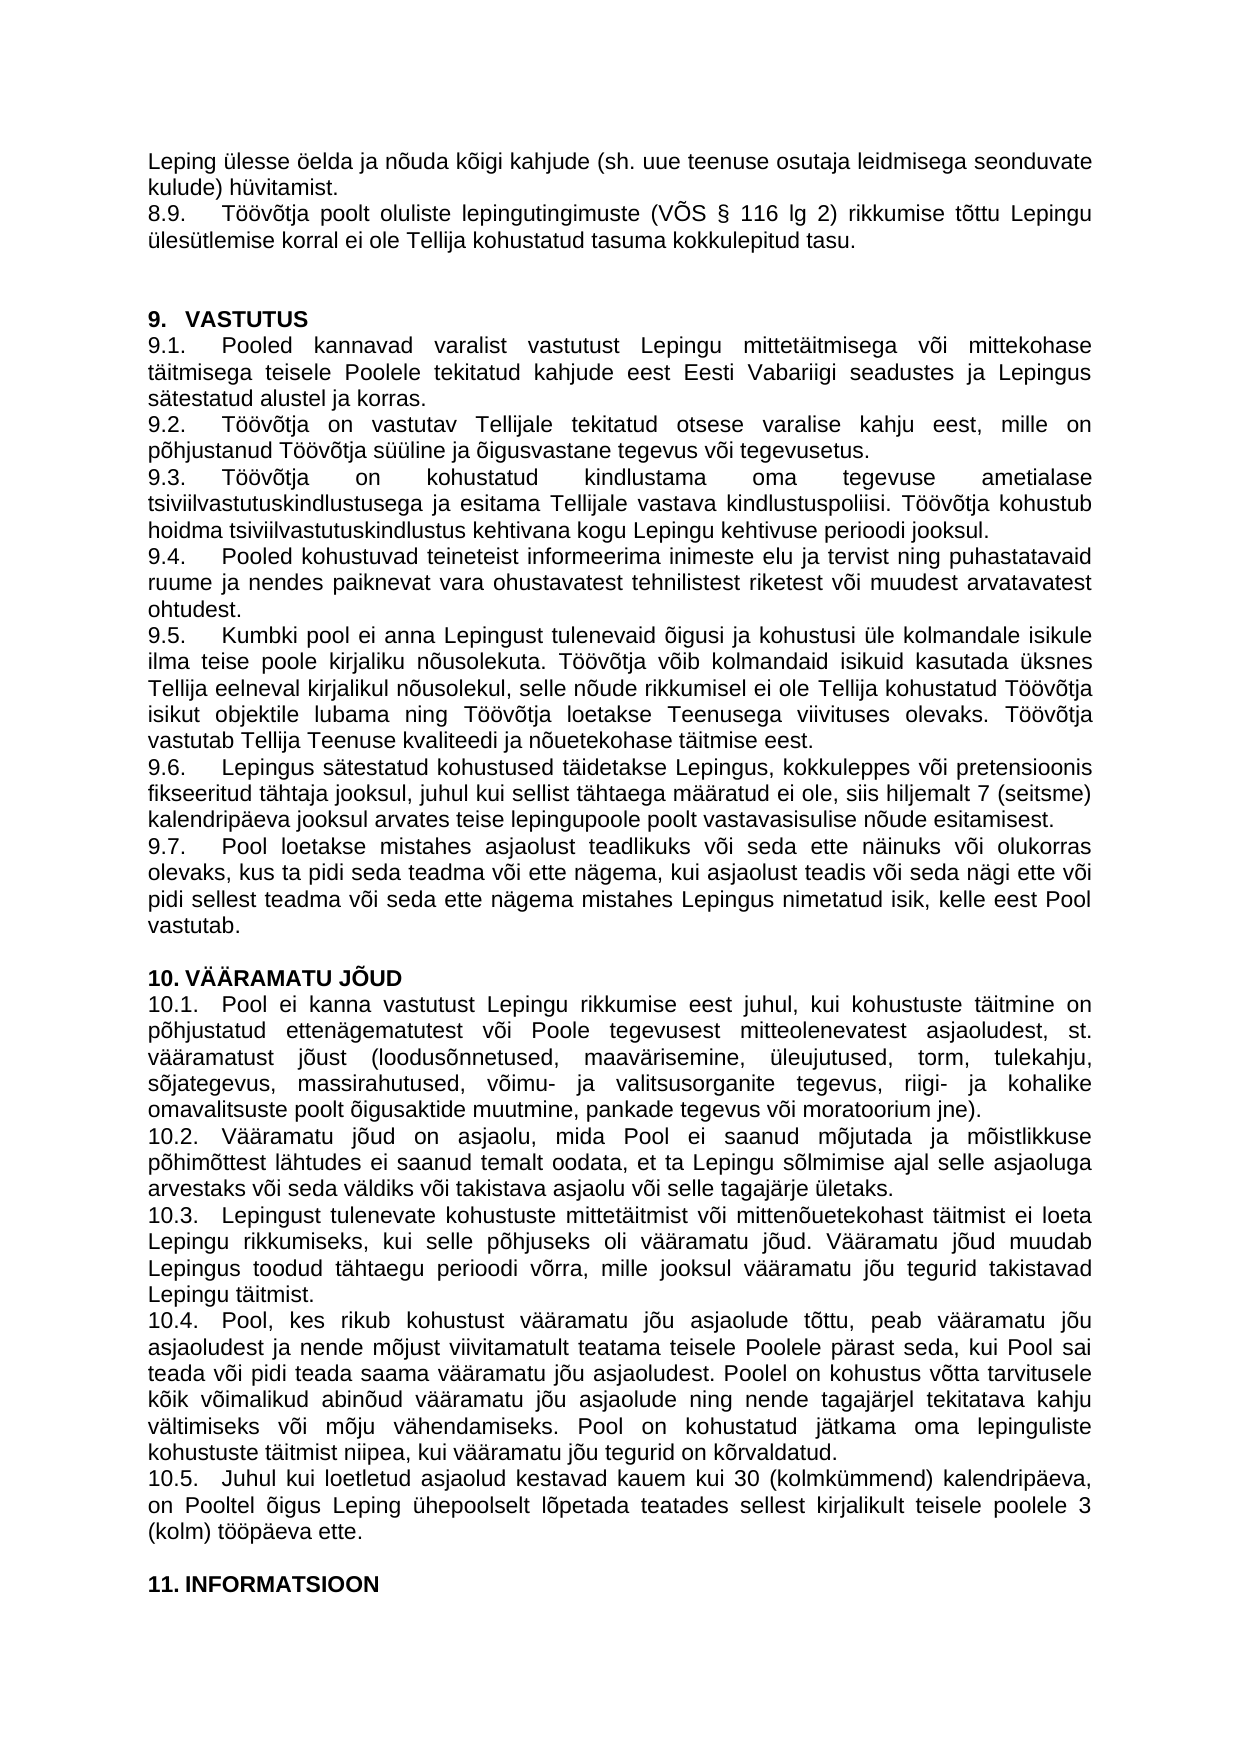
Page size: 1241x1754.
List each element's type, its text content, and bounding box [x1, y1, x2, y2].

list Töövõtja on kohustatud kindlustama oma tegevuse ametialase tsiviilvastutuskindlustusega ja esitama Tellijale vastava kindlustuspoliisi. Töövõtja kohustub hoidma tsiviilvastutuskindlustus kehtivana kogu Lepingu kehtivuse perioodi jooksul. [148, 464, 1093, 543]
list Pool ei kanna vastutust Lepingu rikkumise eest juhul, kui kohustuste täitmine on põhjustatud ettenägematutest või Poole tegevusest mitteolenevatest asjaoludest, st. vääramatust jõust (loodusõnnetused, maavärisemine, üleujutused, torm, tulekahju, sõjategevus, massirahutused, võimu- ja valitsusorganite tegevus, riigi- ja kohalike omavalitsuste poolt õigusaktide muutmine, pankade tegevus või moratoorium jne). [148, 991, 1093, 1123]
list VÄÄRAMATU JÕUD [148, 964, 1093, 991]
list INFORMATSIOON [148, 1571, 1093, 1597]
list Pooled kannavad varalist vastutust Lepingu mittetäitmisega või mittekohase täitmisega teisele Poolele tekitatud kahjude eest Eesti Vabariigi seadustes ja Lepingus sätestatud alustel ja korras. [148, 332, 1093, 411]
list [148, 148, 1093, 200]
list Lepingus sätestatud kohustused täidetakse Lepingus, kokkuleppes või pretensioonis fikseeritud tähtaja jooksul, juhul kui sellist tähtaega määratud ei ole, siis hiljemalt 7 (seitsme) kalendripäeva jooksul arvates teise lepingupoole poolt vastavasisulise nõude esitamisest. [148, 754, 1093, 833]
list Lepingust tulenevate kohustuste mittetäitmist või mittenõuetekohast täitmist ei loeta Lepingu rikkumiseks, kui selle põhjuseks oli vääramatu jõud. Vääramatu jõud muudab Lepingus toodud tähtaegu perioodi võrra, mille jooksul vääramatu jõu tegurid takistavad Lepingu täitmist. [148, 1202, 1093, 1307]
list Juhul kui loetletud asjaolud kestavad kauem kui 30 (kolmkümmend) kalendripäeva, on Pooltel õigus Leping ühepoolselt lõpetada teatades sellest kirjalikult teisele poolele 3 (kolm) tööpäeva ette. [148, 1465, 1093, 1544]
list Töövõtja on vastutav Tellijale tekitatud otsese varalise kahju eest, mille on põhjustanud Töövõtja süüline ja õigusvastane tegevus või tegevusetus. [148, 411, 1093, 464]
list Vääramatu jõud on asjaolu, mida Pool ei saanud mõjutada ja mõistlikkuse põhimõttest lähtudes ei saanud temalt oodata, et ta Lepingu sõlmimise ajal selle asjaoluga arvestaks või seda väldiks või takistava asjaolu või selle tagajärje ületaks. [148, 1123, 1093, 1202]
list Töövõtja poolt oluliste lepingutingimuste (VÕS § 116 lg 2) rikkumise tõttu Lepingu ülesütlemise korral ei ole Tellija kohustatud tasuma kokkulepitud tasu. [148, 200, 1093, 253]
list VASTUTUS [148, 306, 1093, 332]
list Kumbki pool ei anna Lepingust tulenevaid õigusi ja kohustusi üle kolmandale isikule ilma teise poole kirjaliku nõusolekuta. Töövõtja võib kolmandaid isikuid kasutada üksnes Tellija eelneval kirjalikul nõusolekul, selle nõude rikkumisel ei ole Tellija kohustatud Töövõtja isikut objektile lubama ning Töövõtja loetakse Teenusega viivituses olevaks. Töövõtja vastutab Tellija Teenuse kvaliteedi ja nõuetekohase täitmise eest. [148, 622, 1093, 754]
list Pooled kohustuvad teineteist informeerima inimeste elu ja tervist ning puhastatavaid ruume ja nendes paiknevat vara ohustavatest tehnilistest riketest või muudest arvatavatest ohtudest. [148, 543, 1093, 622]
list Pool loetakse mistahes asjaolust teadlikuks või seda ette näinuks või olukorras olevaks, kus ta pidi seda teadma või ette nägema, kui asjaolust teadis või seda nägi ette või pidi sellest teadma või seda ette nägema mistahes Lepingus nimetatud isik, kelle eest Pool vastutab. [148, 833, 1093, 938]
list Pool, kes rikub kohustust vääramatu jõu asjaolude tõttu, peab vääramatu jõu asjaoludest ja nende mõjust viivitamatult teatama teisele Poolele pärast seda, kui Pool sai teada või pidi teada saama vääramatu jõu asjaoludest. Poolel on kohustus võtta tarvitusele kõik võimalikud abinõud vääramatu jõu asjaolude ning nende tagajärjel tekitatava kahju vältimiseks või mõju vähendamiseks. Pool on kohustatud jätkama oma lepinguliste kohustuste täitmist niipea, kui vääramatu jõu tegurid on kõrvaldatud. [148, 1307, 1093, 1465]
